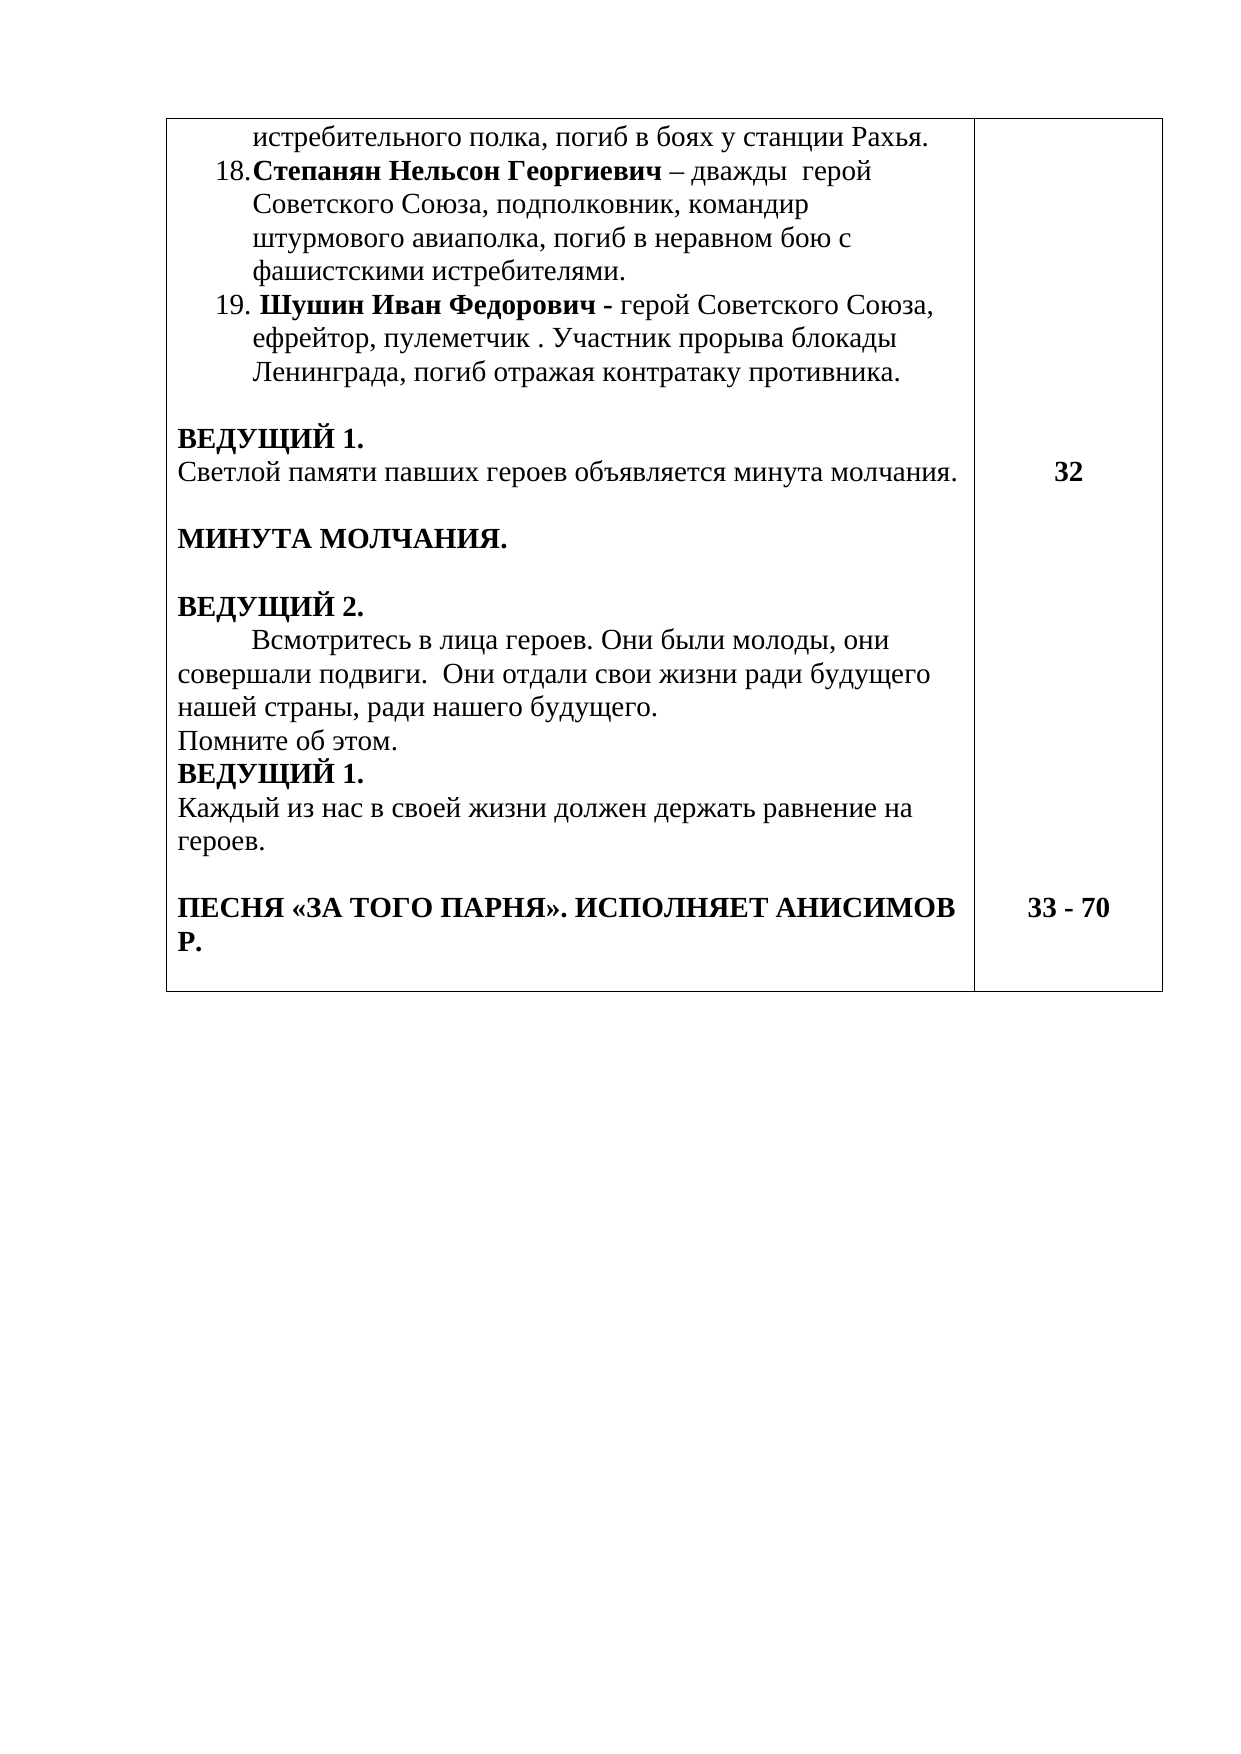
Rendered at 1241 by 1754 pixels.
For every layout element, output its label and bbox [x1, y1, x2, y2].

table_cell [975, 119, 1162, 991]
table_cell [167, 119, 974, 991]
